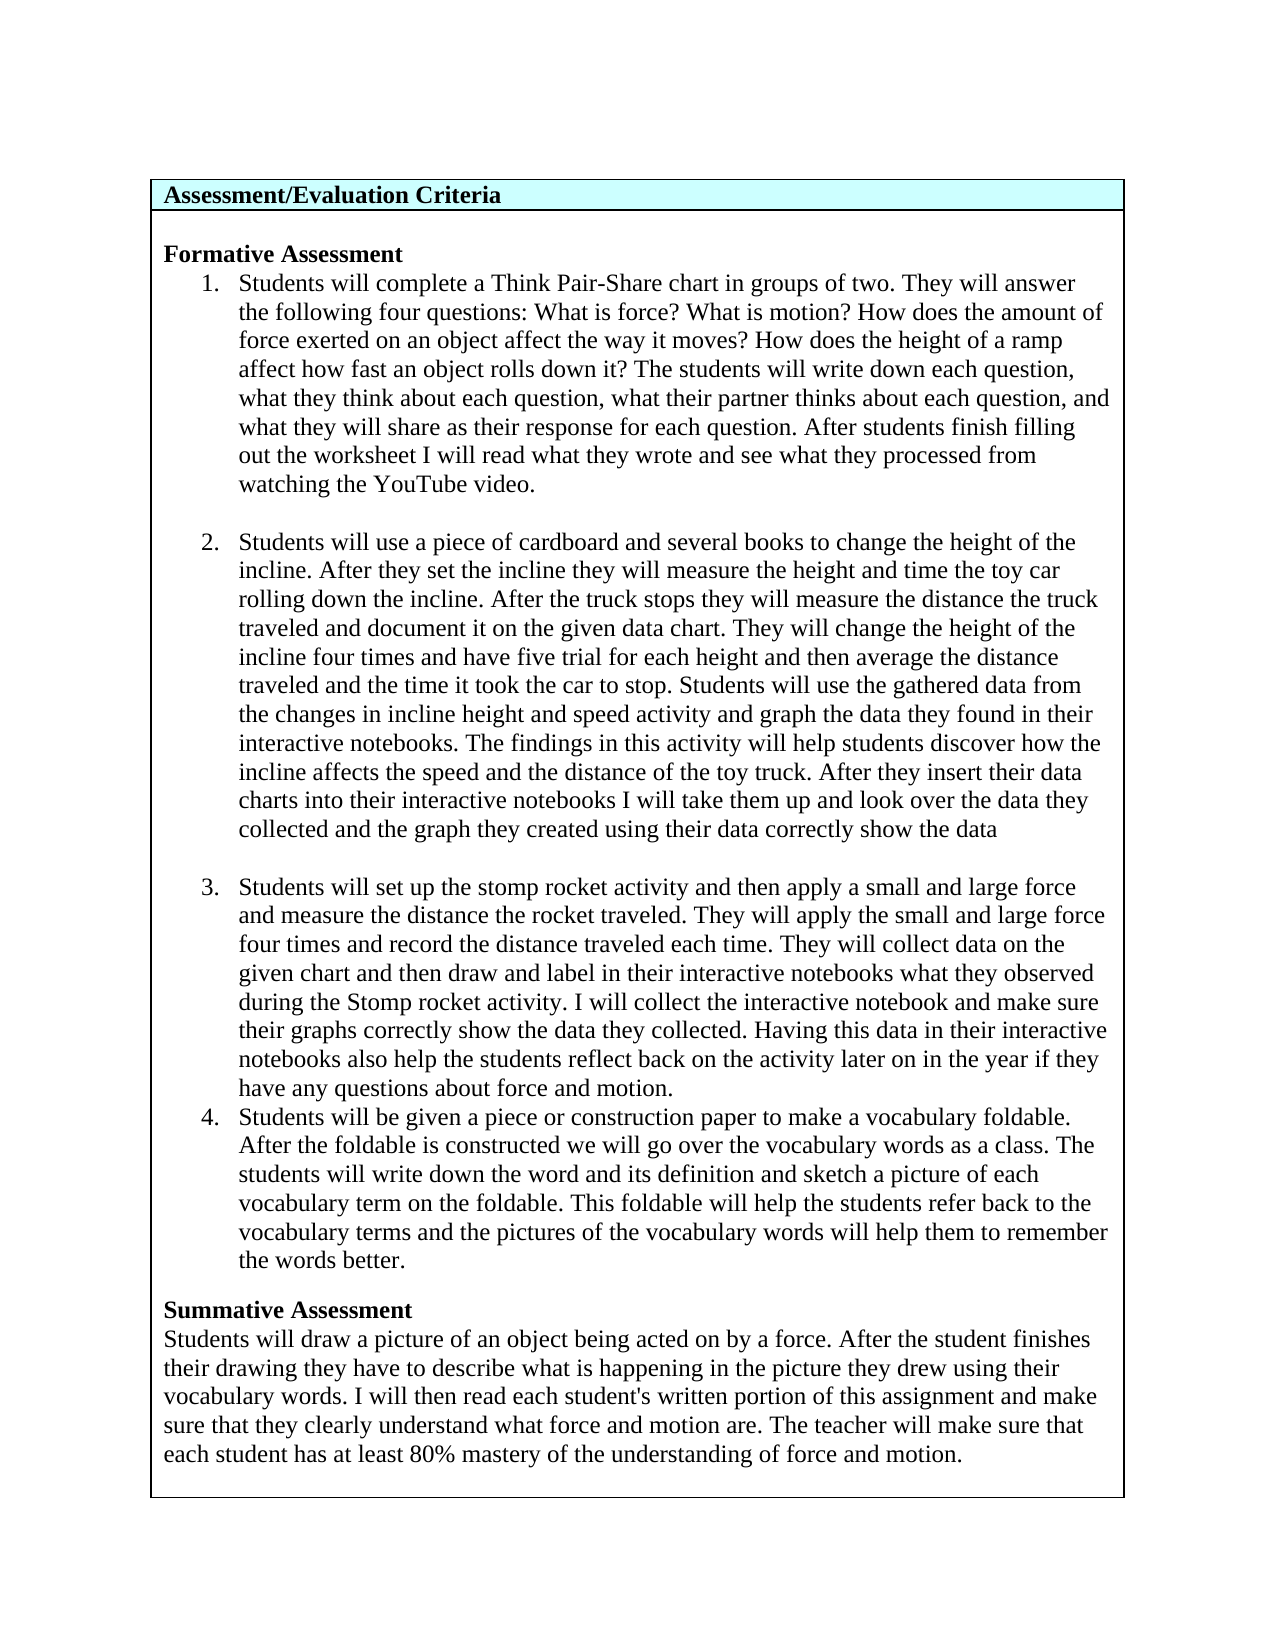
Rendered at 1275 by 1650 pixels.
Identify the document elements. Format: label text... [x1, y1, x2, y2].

table_header Assessment/Evaluation Criteria [152, 180, 1123, 209]
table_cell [152, 211, 1123, 1496]
